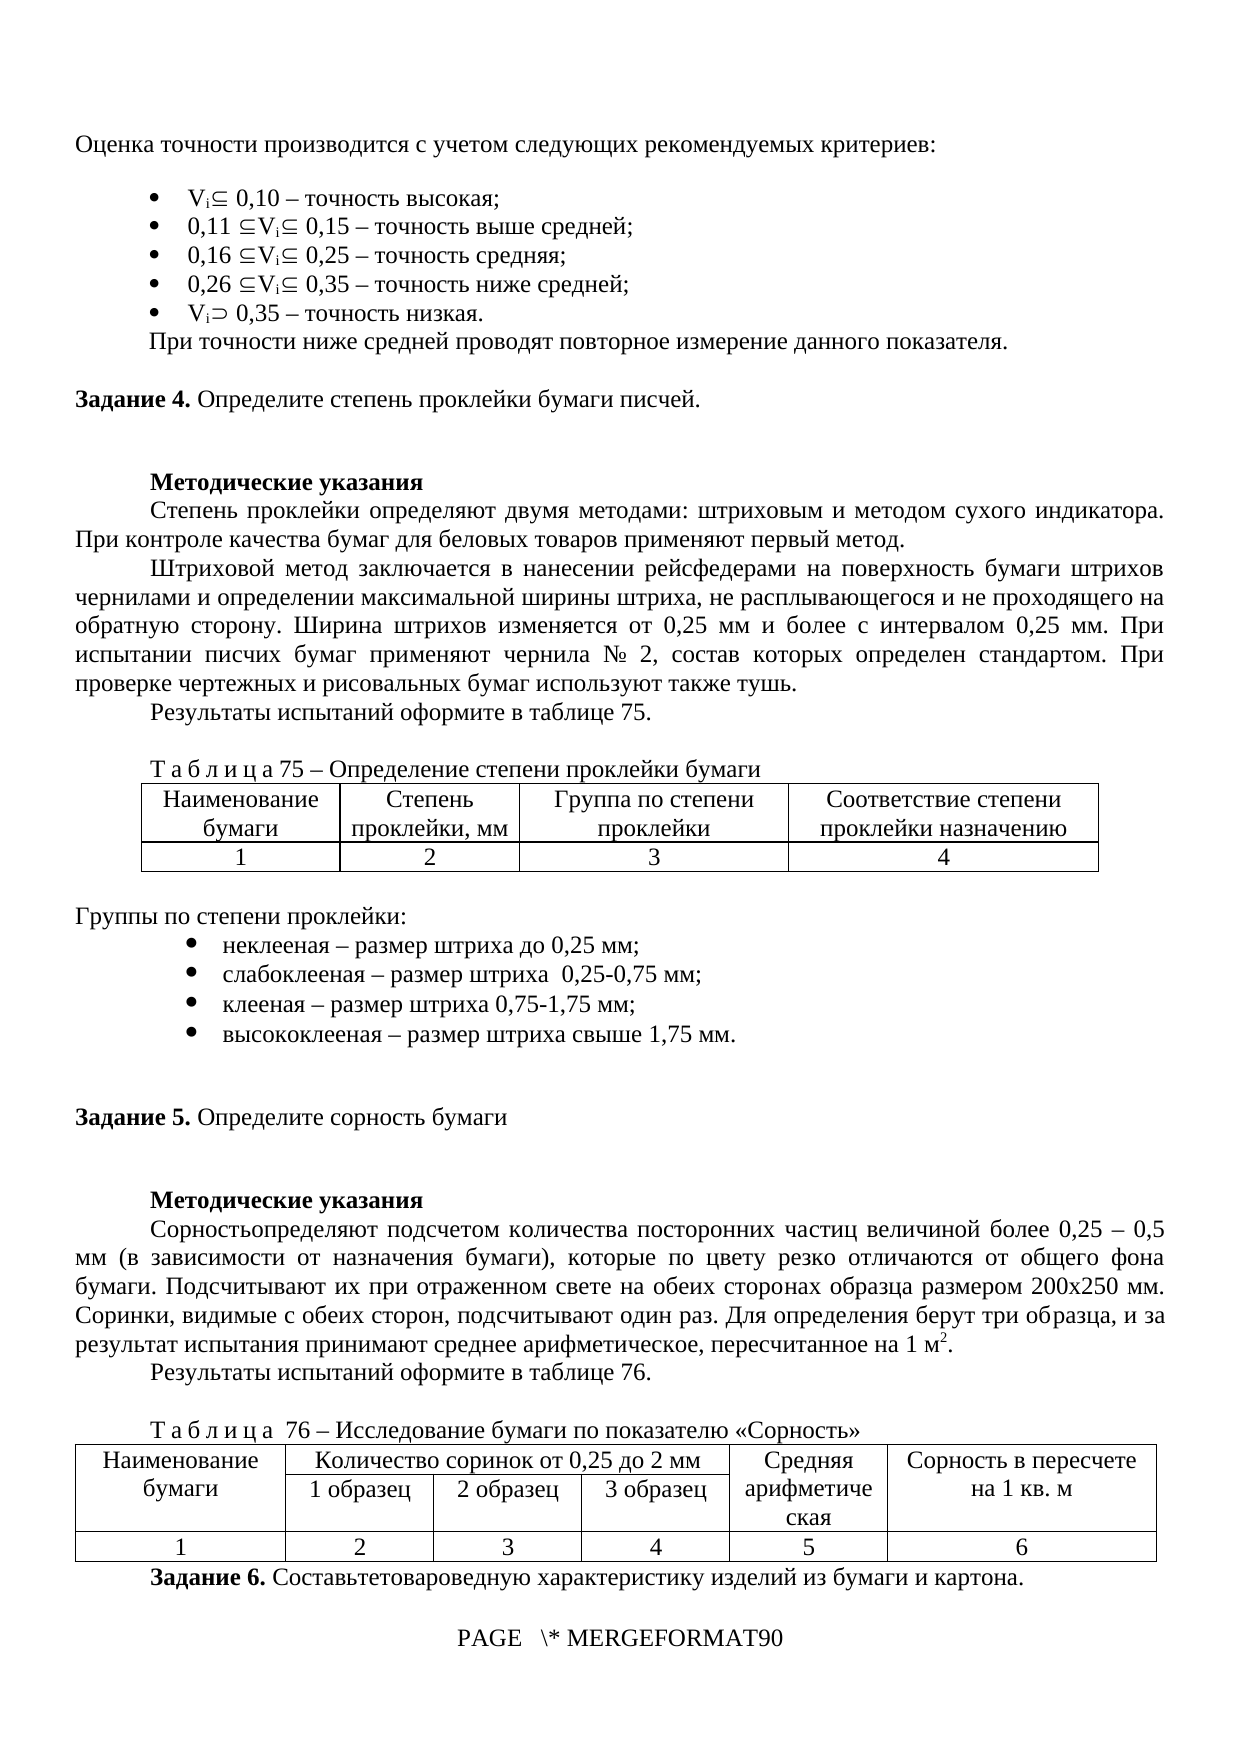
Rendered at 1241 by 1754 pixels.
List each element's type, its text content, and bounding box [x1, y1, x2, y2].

list Vi 0,35 – точность низкая. [150, 298, 1165, 326]
text Оценка точности производится с учетом следующих рекомендуемых критериев: [75, 129, 1165, 158]
text Результаты испытаний оформите в таблице 76. [75, 1357, 1165, 1386]
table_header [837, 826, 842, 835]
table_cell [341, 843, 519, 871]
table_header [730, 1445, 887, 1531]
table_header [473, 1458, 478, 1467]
text Штриховой метод заключается в нанесении рейсфедерами на поверхность бумаги штрихов чернилами и определении максимальной ширины штриха, не расплывающегося и не проходящего на обратную сторону. Ширина штрихов изменяется от 0,25 мм и более с интервалом 0,25 мм. При испытании писчих бумаг применяют чернила № 2, состав которых определен стандартом. При проверке чертежных и рисовальных бумаг используют также тушь. [75, 553, 1165, 697]
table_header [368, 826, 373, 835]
text При точности ниже средней проводят повторное измерение данного показателя. [75, 326, 1165, 355]
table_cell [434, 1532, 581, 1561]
text Задание 5. Определите сорность бумаги [75, 1102, 1165, 1131]
text Сорностьопределяют подсчетом количества посторонних частиц величиной более 0,25 – 0,5 мм (в зависимости от назначения бумаги), которые по цвету резко отличаются от общего фона бумаги. Подсчитывают их при отраженном свете на обеих сторонах образца размером 200x250 мм. Соринки, видимые с обеих сторон, подсчитывают один раз. Для определения берут три образца, и за результат испытания принимают среднее арифметическое, пересчитанное на 1 м2. [75, 1214, 1165, 1357]
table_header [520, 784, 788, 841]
list клееная – размер штриха 0,75-1,75 мм; [134, 989, 1165, 1019]
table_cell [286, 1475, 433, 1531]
text Результаты испытаний оформите в таблице 75. [75, 697, 1165, 725]
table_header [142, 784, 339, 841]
text Задание 4. Определите степень проклейки бумаги писчей. [75, 384, 1165, 413]
list 0,11 Vi 0,15 – точность выше средней; [150, 211, 1165, 240]
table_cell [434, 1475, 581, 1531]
text Методические указания [75, 467, 1165, 495]
text Группы по степени проклейки: [75, 901, 1165, 930]
list 0,16 Vi 0,25 – точность средняя; [150, 240, 1165, 269]
list высококлееная – размер штриха свыше 1,75 мм. [134, 1019, 1165, 1048]
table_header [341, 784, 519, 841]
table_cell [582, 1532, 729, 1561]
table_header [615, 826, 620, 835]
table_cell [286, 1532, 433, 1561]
list неклееная – размер штриха до 0,25 мм; [134, 930, 1165, 959]
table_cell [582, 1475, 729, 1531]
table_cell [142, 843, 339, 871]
text Степень проклейки определяют двумя методами: штриховым и методом сухого индикатора. При контроле качества бумаг для беловых товаров применяют первый метод. [75, 495, 1165, 553]
text Таблица75 – Определение степени проклейки бумаги [75, 754, 1165, 783]
text Методические указания [75, 1185, 1165, 1214]
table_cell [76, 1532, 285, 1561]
list слабоклееная – размер штриха 0,25-0,75 мм; [134, 959, 1165, 989]
list Vi 0,10 – точность высокая; [150, 183, 1165, 211]
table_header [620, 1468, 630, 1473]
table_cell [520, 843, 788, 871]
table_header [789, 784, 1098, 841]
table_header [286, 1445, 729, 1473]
text Задание 6. Составьтетовароведную характеристику изделий из бумаги и картона. [75, 1562, 1165, 1591]
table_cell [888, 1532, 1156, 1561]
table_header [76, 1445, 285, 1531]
list 0,26 Vi 0,35 – точность ниже средней; [150, 269, 1165, 298]
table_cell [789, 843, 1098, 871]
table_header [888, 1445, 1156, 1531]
text Таблица 76 – Исследование бумаги по показателю «Сорность» [75, 1415, 1165, 1444]
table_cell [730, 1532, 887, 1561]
